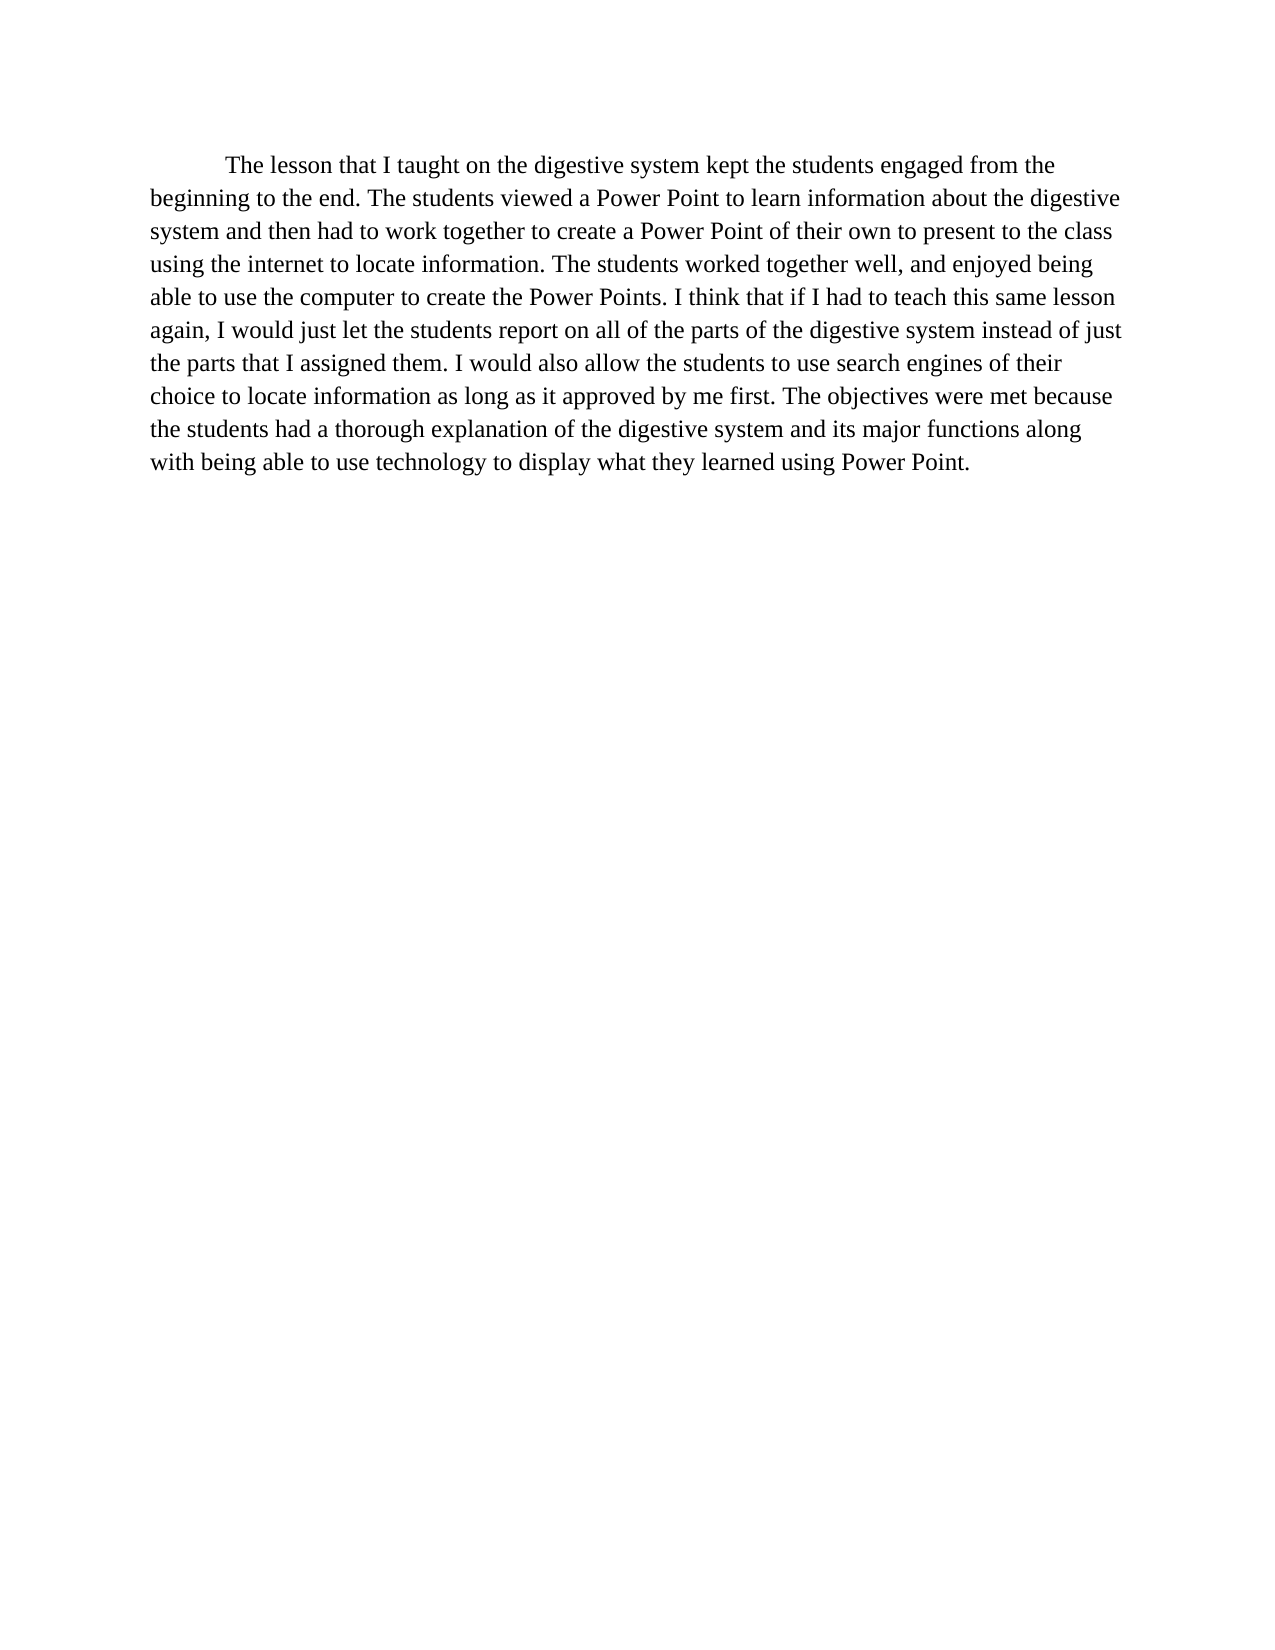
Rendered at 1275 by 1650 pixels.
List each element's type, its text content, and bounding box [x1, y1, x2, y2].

text The lesson that I taught on the digestive system kept the students engaged from the beginning to the end. The students viewed a Power Point to learn information about the digestive system and then had to work together to create a Power Point of their own to present to the class using the internet to locate information. The students worked together well, and enjoyed being able to use the computer to create the Power Points. I think that if I had to teach this same lesson again, I would just let the students report on all of the parts of the digestive system instead of just the parts that I assigned them. I would also allow the students to use search engines of their choice to locate information as long as it approved by me first. The objectives were met because the students had a thorough explanation of the digestive system and its major functions along with being able to use technology to display what they learned using Power Point. [150, 150, 1125, 476]
